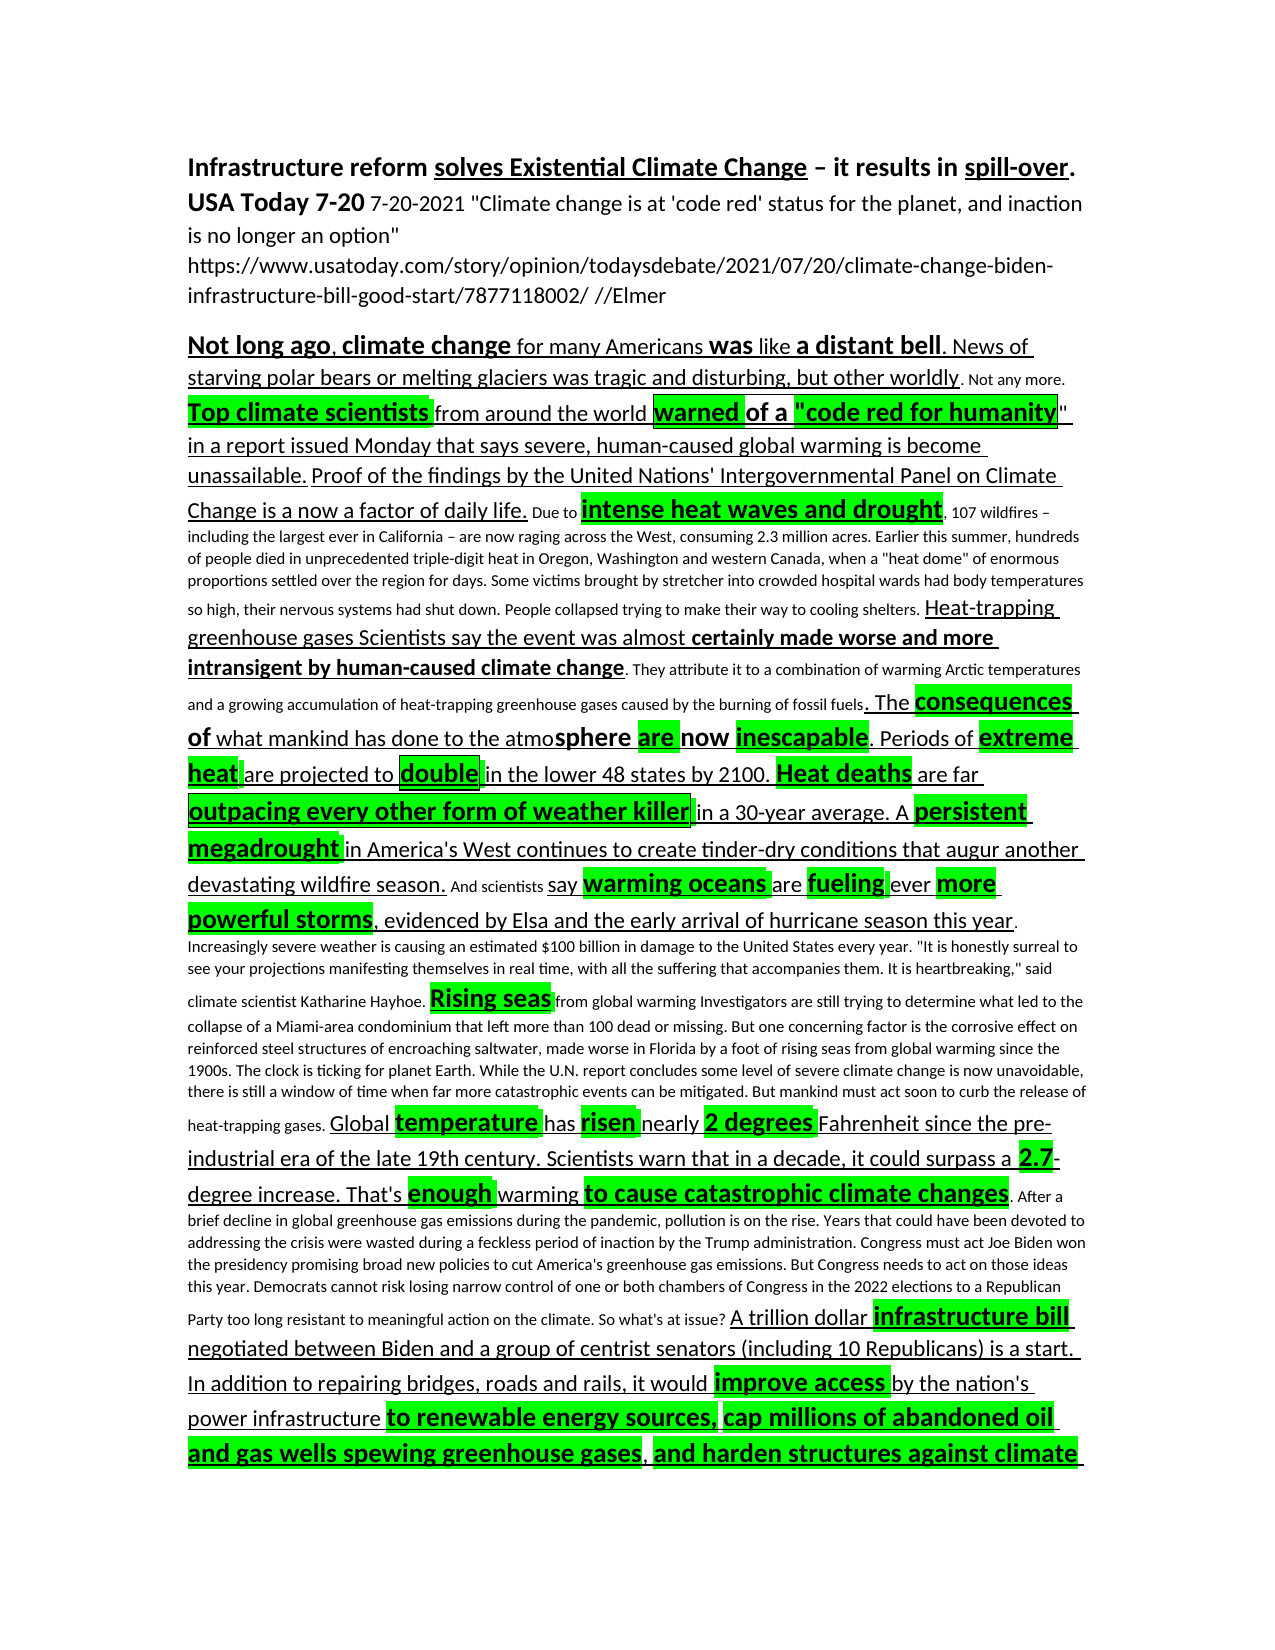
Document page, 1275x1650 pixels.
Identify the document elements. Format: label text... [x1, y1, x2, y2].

text USA Today 7-20 7-20-2021 "Climate change is at 'code red' status for the planet, and inaction is no longer an option" https://www.usatoday.com/story/opinion/todaysdebate/2021/07/20/climate-change-biden-infrastructure-bill-good-start/7877118002/ //Elmer [187, 186, 1087, 309]
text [187, 328, 1087, 1469]
subtitle Infrastructure reform solves Existential Climate Change – it results in spill-over. [187, 150, 1087, 183]
